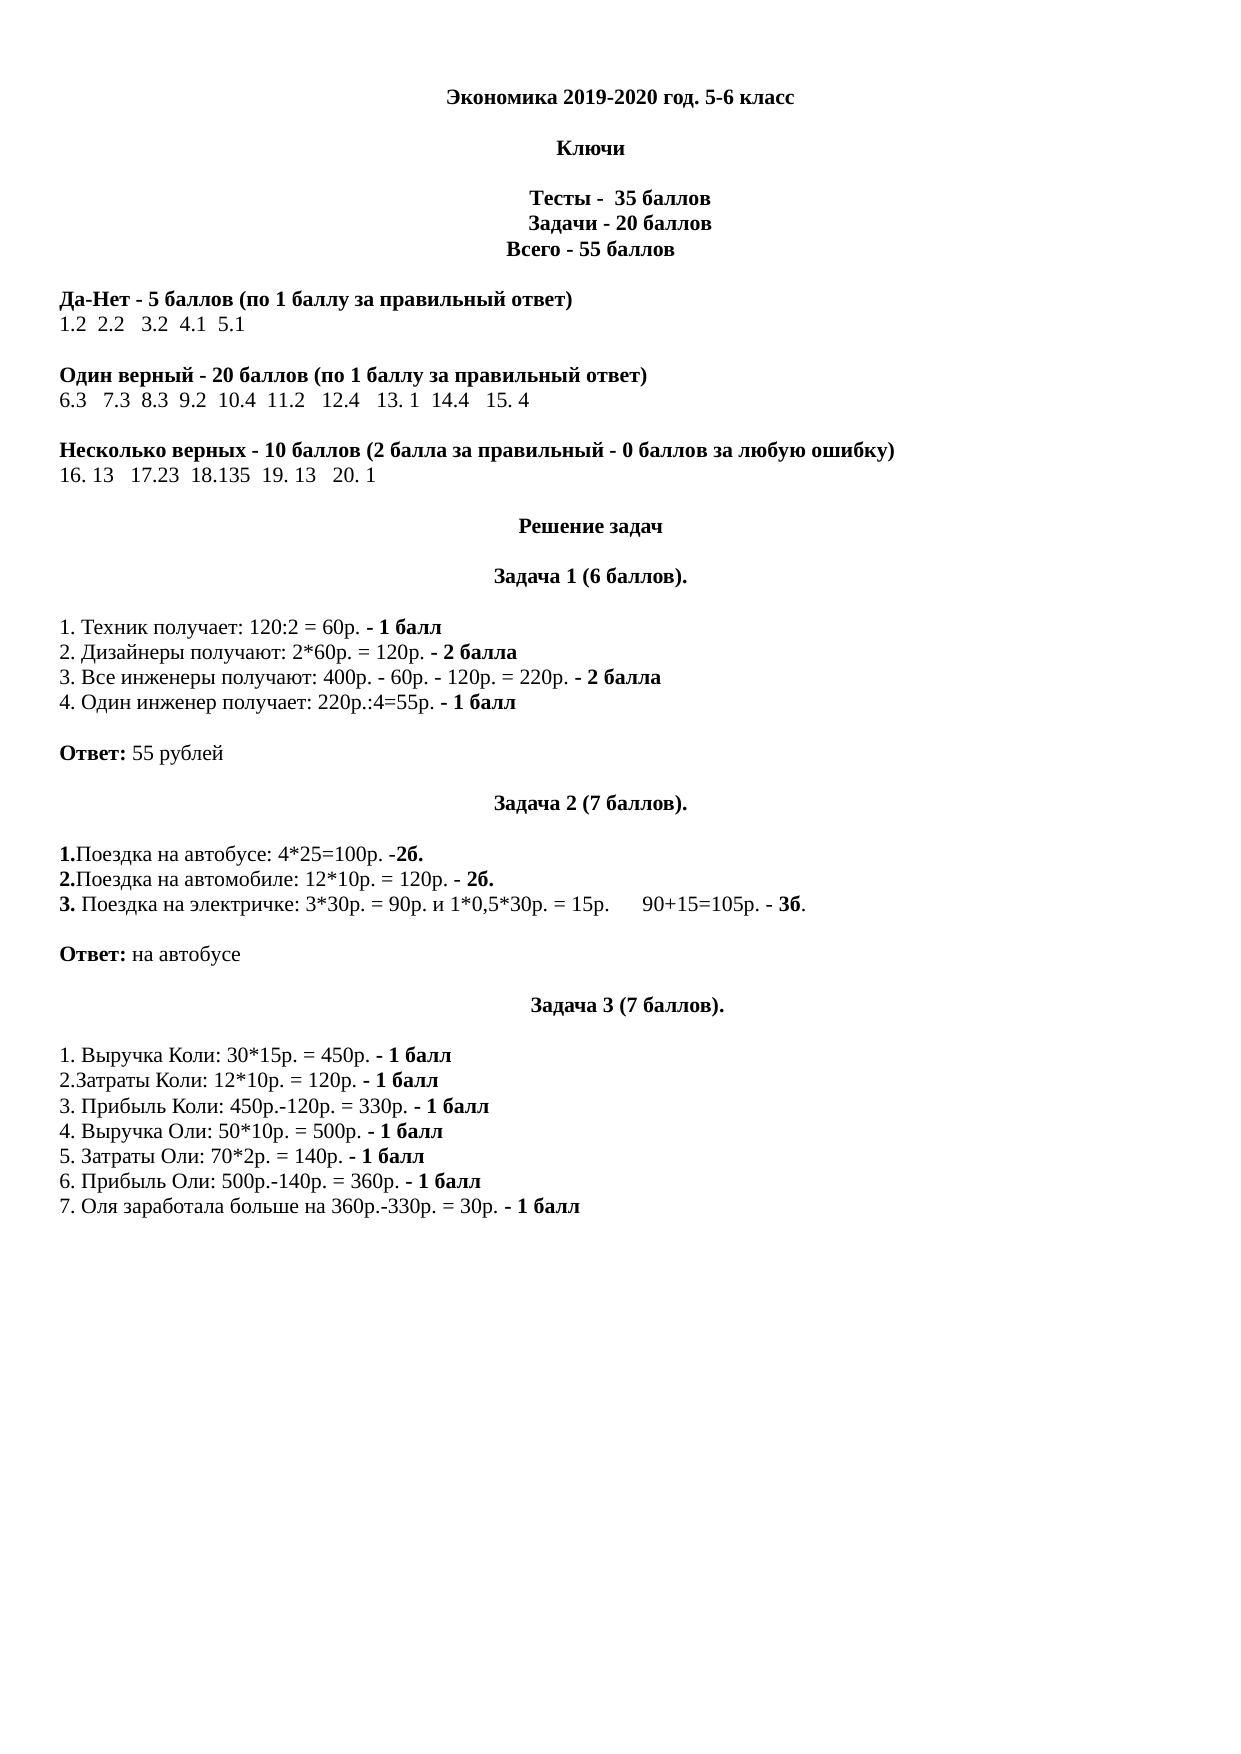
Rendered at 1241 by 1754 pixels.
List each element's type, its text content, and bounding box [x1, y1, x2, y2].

text 6. Прибыль Оли: 500р.-140р. = 360р. - 1 балл [400, 1168, 1122, 1193]
text Несколько верных - 10 баллов (2 балла за правильный - 0 баллов за любую ошибку) [59, 437, 1181, 462]
text 5. Затраты Оли: 70*2р. = 140р. - 1 балл [343, 1143, 1122, 1168]
text Всего - 55 баллов [59, 236, 1122, 261]
text 6.3 7.3 8.3 9.2 10.4 11.2 12.4 13. 1 14.4 15. 4 [59, 387, 1181, 412]
text 2. Дизайнеры получают: 2*60р. = 120р. - 2 балла [59, 639, 1122, 664]
text Да-Нет - 5 баллов (по 1 баллу за правильный ответ) [59, 286, 1181, 311]
text 4. Выручка Оли: 50*10р. = 500р. - 1 балл [362, 1118, 1122, 1143]
text Задача 3 (7 баллов). [59, 992, 1122, 1017]
text 3. Прибыль Коли: 450р.-120р. = 330р. - 1 балл [408, 1093, 1122, 1118]
text Экономика 2019-2020 год. 5-6 класс [59, 84, 1181, 109]
text Один верный - 20 баллов (по 1 баллу за правильный ответ) [59, 362, 1181, 387]
text Решение задач [59, 513, 1122, 538]
text Задача 2 (7 баллов). [59, 790, 1122, 815]
text Ответ: 55 рублей [59, 740, 1122, 765]
text Задачи - 20 баллов [59, 210, 1181, 236]
text 7. Оля заработала больше на 360р.-330р. = 30р. - 1 балл [59, 1193, 1122, 1219]
text Задача 1 (6 баллов). [59, 563, 1122, 588]
text 4. Один инженер получает: 220р.:4=55р. - 1 балл [59, 689, 1122, 714]
text 1. Техник получает: 120:2 = 60р. - 1 балл [59, 614, 1122, 639]
text 2.Затраты Коли: 12*10р. = 120р. - 1 балл [59, 1067, 1122, 1093]
text 2.Поездка на автомобиле: 12*10р. = 120р. - 2б. [59, 866, 1181, 891]
text Ответ: на автобусе [59, 941, 1181, 967]
text 1.2 2.2 3.2 4.1 5.1 [59, 311, 1181, 336]
text 16. 13 17.23 18.135 19. 13 20. 1 [59, 462, 1181, 488]
text 3. Все инженеры получают: 400р. - 60р. - 120р. = 220р. - 2 балла [59, 664, 1122, 689]
text 1. Выручка Коли: 30*15р. = 450р. - 1 балл [370, 1042, 1122, 1067]
text 3. Поездка на электричке: 3*30р. = 90р. и 1*0,5*30р. = 15р. 90+15=105р. - 3б. [59, 891, 1181, 916]
text Тесты - 35 баллов [59, 185, 1181, 210]
text Ключи [59, 135, 1122, 160]
text 1.Поездка на автобусе: 4*25=100р. -2б. [59, 841, 1181, 866]
